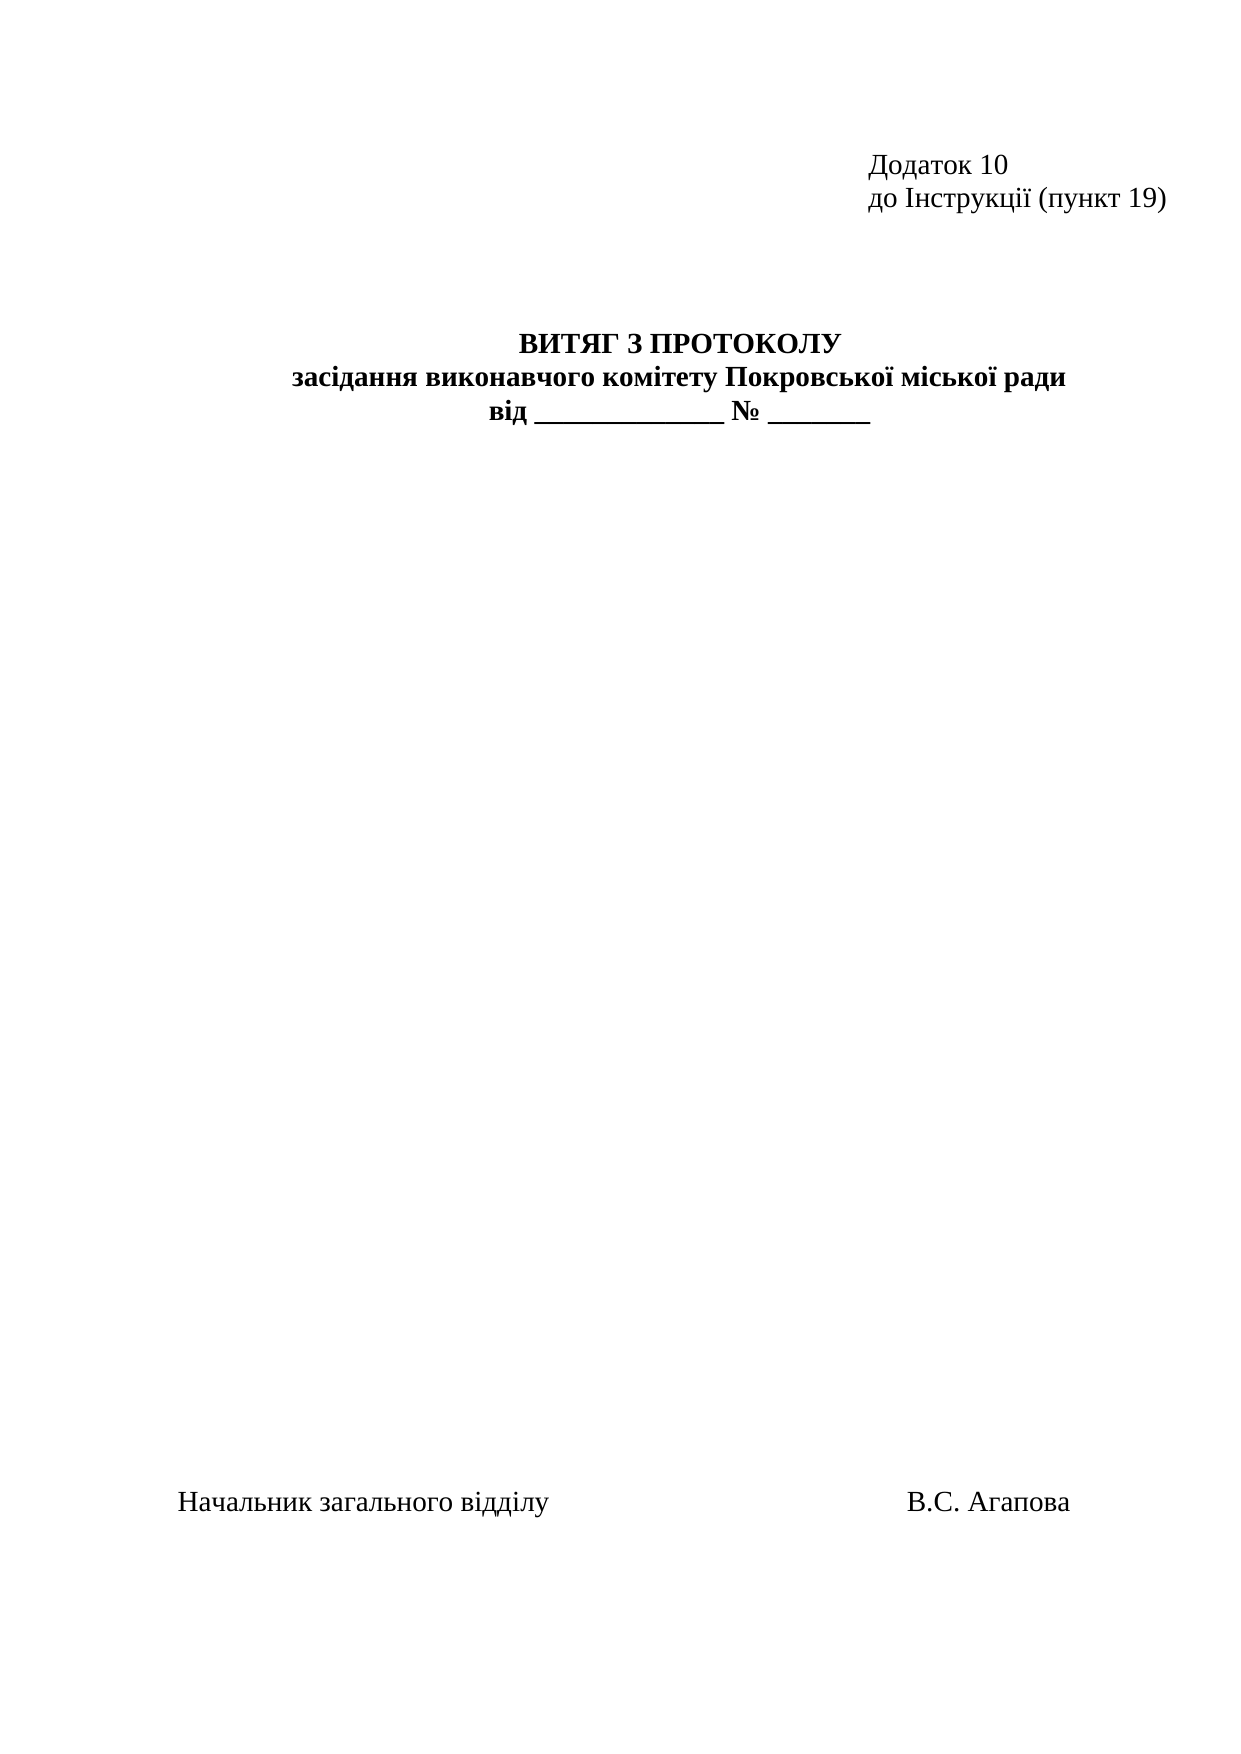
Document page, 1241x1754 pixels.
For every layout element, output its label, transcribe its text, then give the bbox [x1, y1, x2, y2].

text від _____________ № _______ [177, 393, 1181, 426]
text засідання виконавчого комітету Покровської міської ради [177, 359, 1181, 393]
text Додаток 10 [868, 147, 1181, 180]
text Начальник загального відділу В.С. Агапова [177, 1484, 1181, 1517]
text ВИТЯГ З ПРОТОКОЛУ [177, 333, 1183, 359]
text до Інструкції (пункт 19) [868, 180, 1181, 214]
